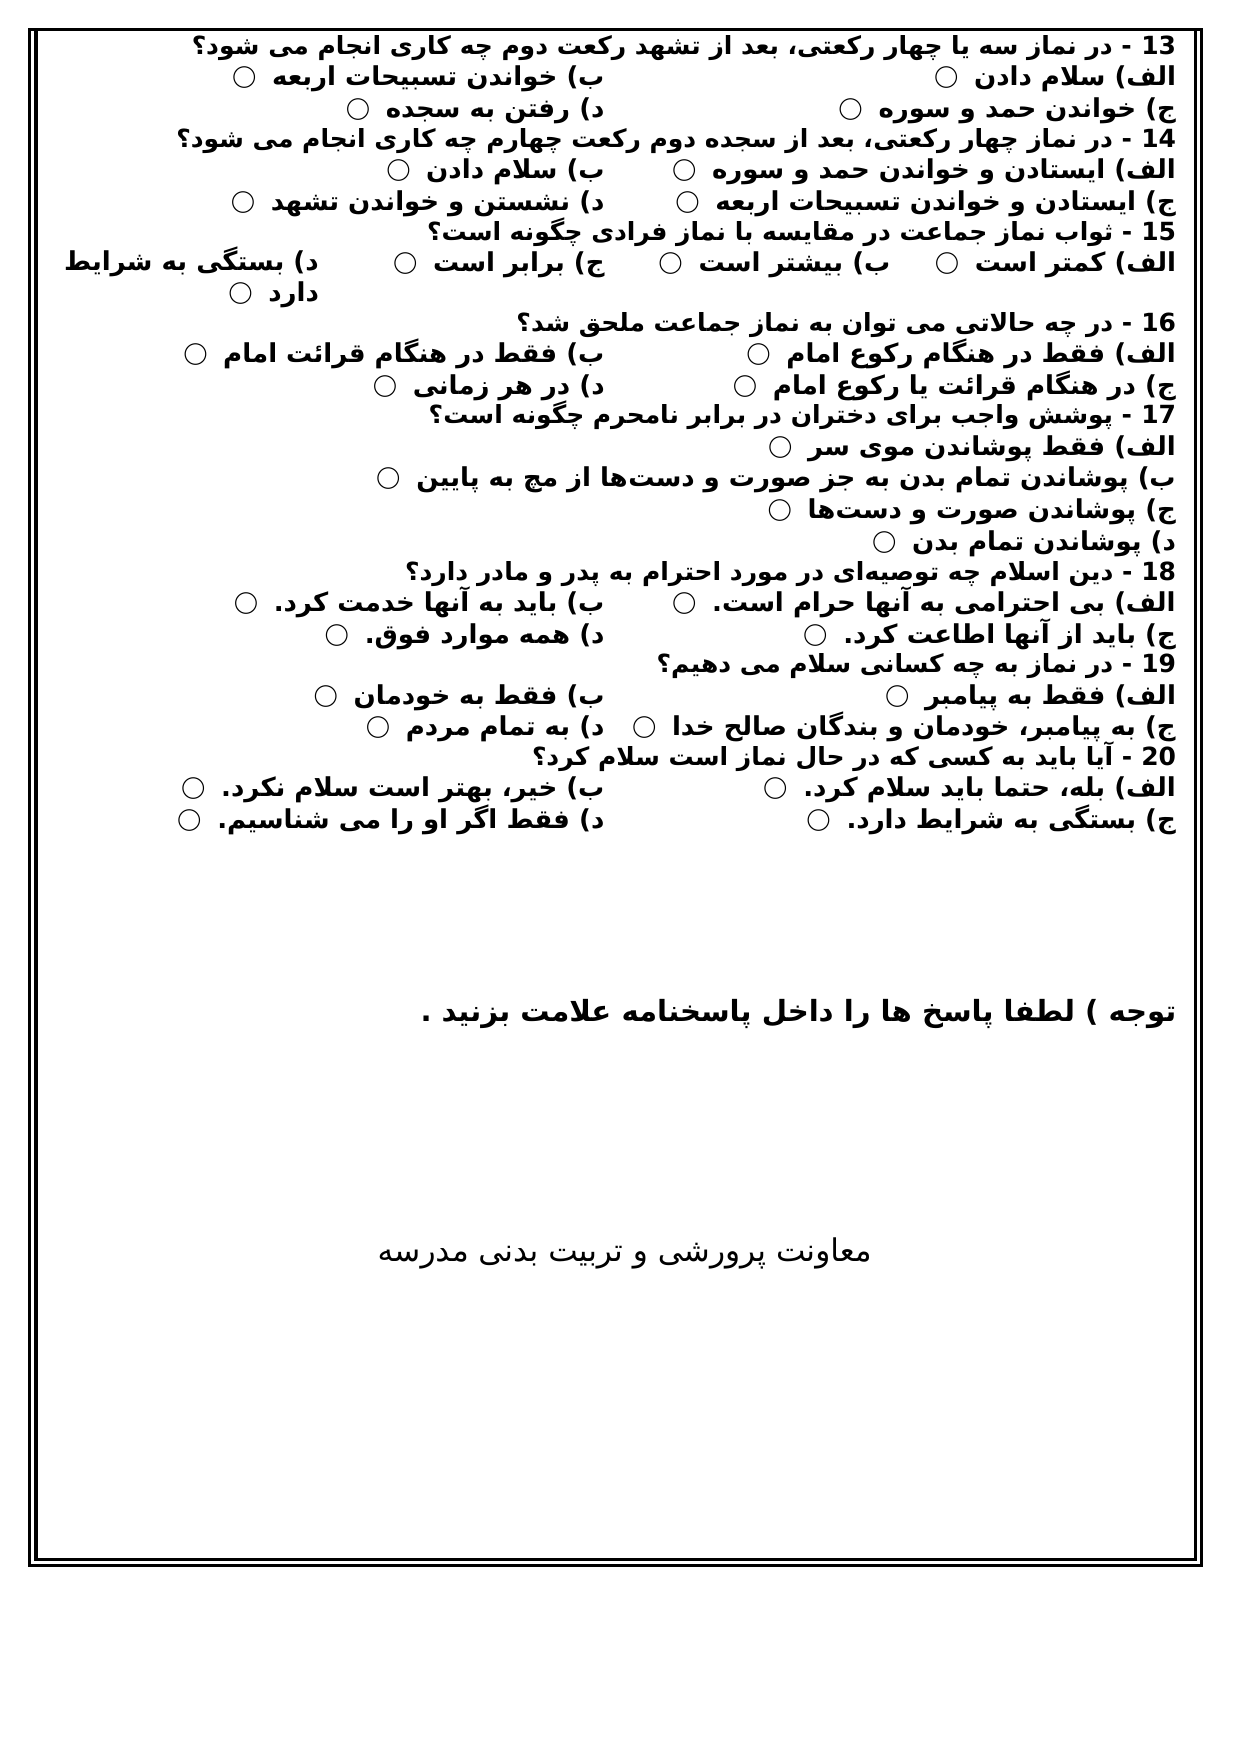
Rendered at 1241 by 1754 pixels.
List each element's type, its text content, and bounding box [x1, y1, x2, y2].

table_cell توجه ) لطفا پاسخ ها را داخل پاسخنامه علامت بزنید . معاونت پرورشی و تربیت بدنی مدرسه [38, 31, 1194, 1558]
